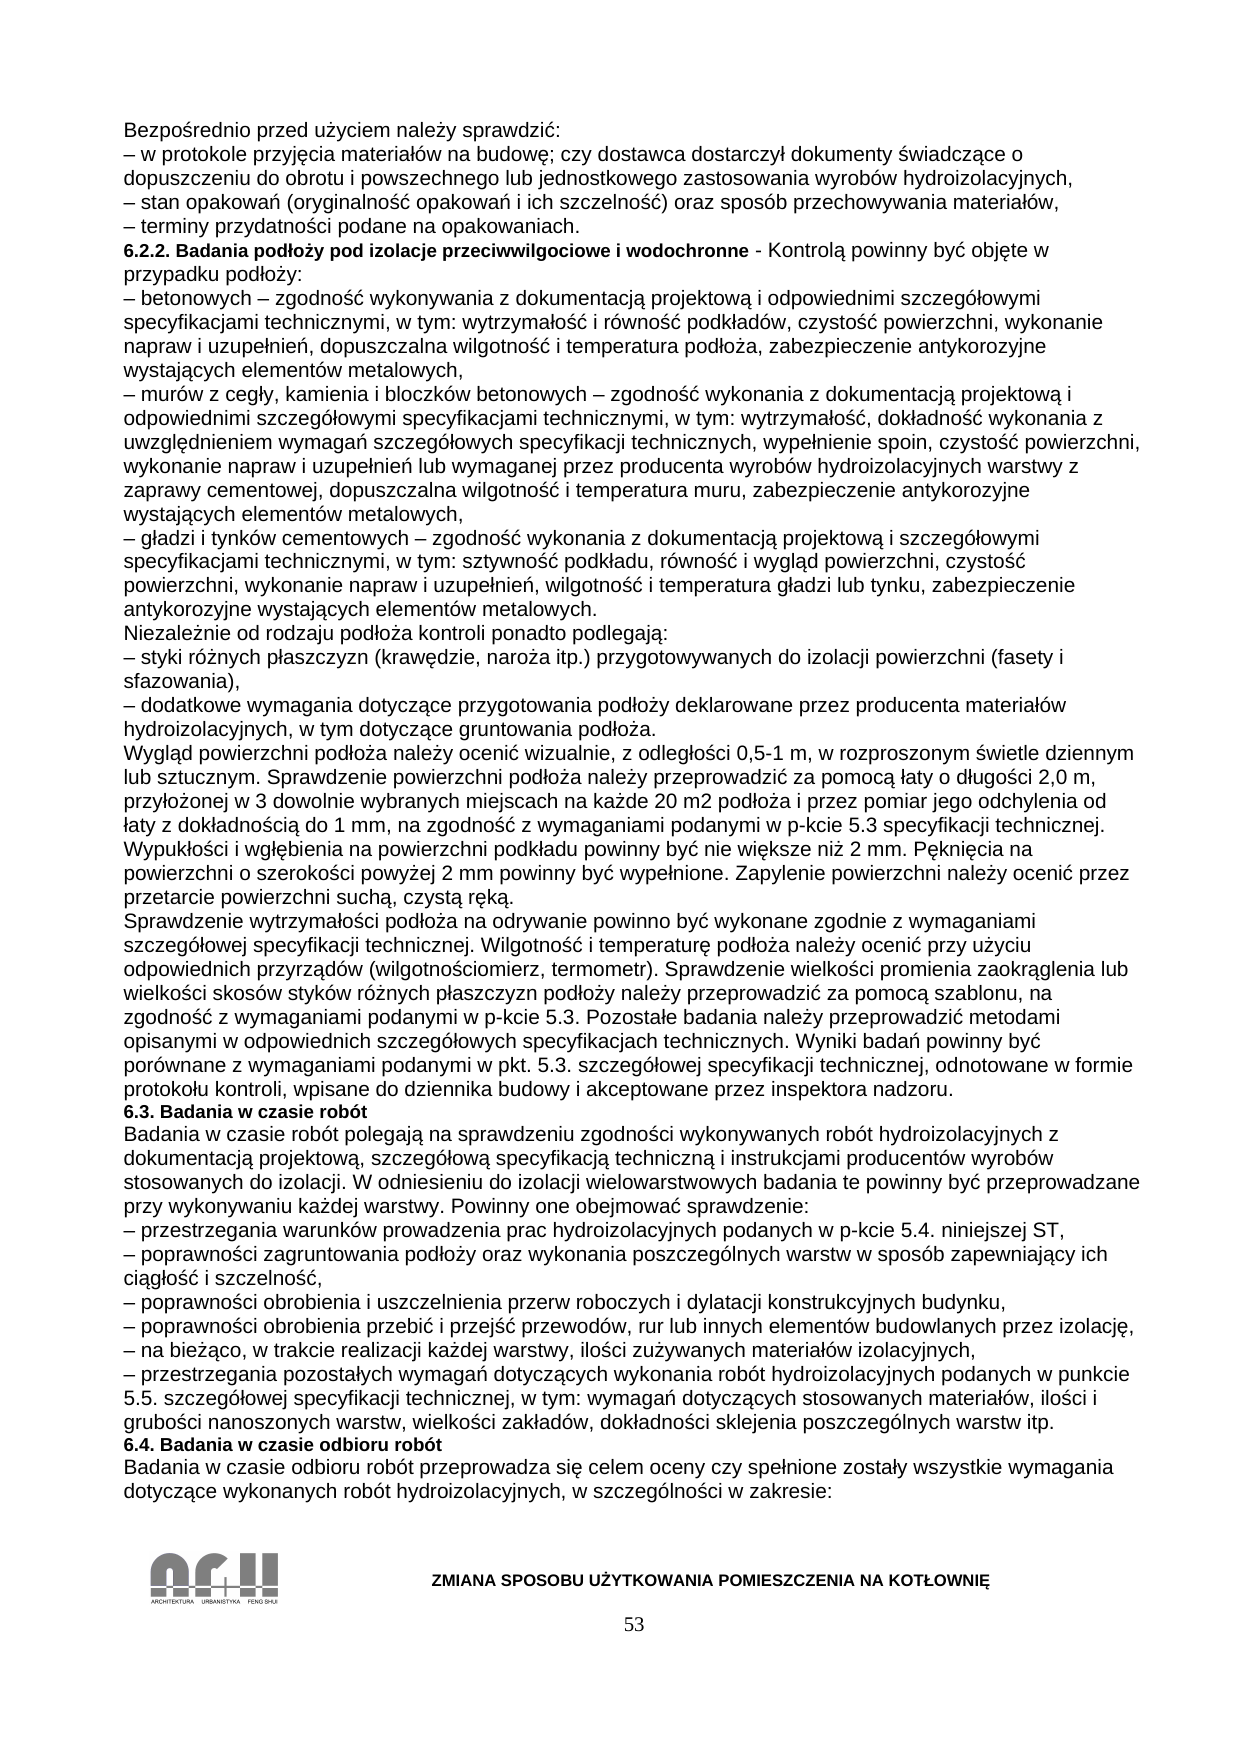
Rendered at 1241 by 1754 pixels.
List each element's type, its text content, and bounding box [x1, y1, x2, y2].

text – poprawności zagruntowania podłoży oraz wykonania poszczególnych warstw w sposób zapewniający ich ciągłość i szczelność, [123, 1242, 1144, 1290]
text – przestrzegania pozostałych wymagań dotyczących wykonania robót hydroizolacyjnych podanych w punkcie 5.5. szczegółowej specyfikacji technicznej, w tym: wymagań dotyczących stosowanych materiałów, ilości i grubości nanoszonych warstw, wielkości zakładów, dokładności sklejenia poszczególnych warstw itp. [123, 1362, 1144, 1433]
text – terminy przydatności podane na opakowaniach. [123, 214, 1144, 238]
picture [149, 1551, 279, 1605]
text 6.4. Badania w czasie odbioru robót [123, 1433, 1144, 1455]
text – przestrzegania warunków prowadzenia prac hydroizolacyjnych podanych w p-kcie 5.4. niniejszej ST, [123, 1218, 1144, 1242]
text – poprawności obrobienia przebić i przejść przewodów, rur lub innych elementów budowlanych przez izolację, [123, 1314, 1144, 1338]
text – na bieżąco, w trakcie realizacji każdej warstwy, ilości zużywanych materiałów izolacyjnych, [123, 1338, 1144, 1362]
text – murów z cegły, kamienia i bloczków betonowych – zgodność wykonania z dokumentacją projektową i odpowiednimi szczegółowymi specyfikacjami technicznymi, w tym: wytrzymałość, dokładność wykonania z uwzględnieniem wymagań szczegółowych specyfikacji technicznych, wypełnienie spoin, czystość powierzchni, wykonanie napraw i uzupełnień lub wymaganej przez producenta wyrobów hydroizolacyjnych warstwy z zaprawy cementowej, dopuszczalna wilgotność i temperatura muru, zabezpieczenie antykorozyjne wystających elementów metalowych, [123, 382, 1144, 525]
text 6.2.2. Badania podłoży pod izolacje przeciwwilgociowe i wodochronne - Kontrolą powinny być objęte w przypadku podłoży: [123, 238, 1144, 286]
text – poprawności obrobienia i uszczelnienia przerw roboczych i dylatacji konstrukcyjnych budynku, [123, 1290, 1144, 1314]
text Wygląd powierzchni podłoża należy ocenić wizualnie, z odległości 0,5-1 m, w rozproszonym świetle dziennym lub sztucznym. Sprawdzenie powierzchni podłoża należy przeprowadzić za pomocą łaty o długości 2,0 m, przyłożonej w 3 dowolnie wybranych miejscach na każde 20 m2 podłoża i przez pomiar jego odchylenia od łaty z dokładnością do 1 mm, na zgodność z wymaganiami podanymi w p-kcie 5.3 specyfikacji technicznej. Wypukłości i wgłębienia na powierzchni podkładu powinny być nie większe niż 2 mm. Pęknięcia na powierzchni o szerokości powyżej 2 mm powinny być wypełnione. Zapylenie powierzchni należy ocenić przez przetarcie powierzchni suchą, czystą ręką. [123, 741, 1144, 909]
text – stan opakowań (oryginalność opakowań i ich szczelność) oraz sposób przechowywania materiałów, [123, 190, 1144, 214]
text Bezpośrednio przed użyciem należy sprawdzić: [123, 118, 1144, 142]
text Niezależnie od rodzaju podłoża kontroli ponadto podlegają: [123, 621, 1144, 645]
text – gładzi i tynków cementowych – zgodność wykonania z dokumentacją projektową i szczegółowymi specyfikacjami technicznymi, w tym: sztywność podkładu, równość i wygląd powierzchni, czystość powierzchni, wykonanie napraw i uzupełnień, wilgotność i temperatura gładzi lub tynku, zabezpieczenie antykorozyjne wystających elementów metalowych. [123, 525, 1144, 621]
text – styki różnych płaszczyzn (krawędzie, naroża itp.) przygotowywanych do izolacji powierzchni (fasety i sfazowania), [123, 645, 1144, 693]
text 6.3. Badania w czasie robót [123, 1100, 1144, 1122]
text Badania w czasie odbioru robót przeprowadza się celem oceny czy spełnione zostały wszystkie wymagania dotyczące wykonanych robót hydroizolacyjnych, w szczególności w zakresie: [123, 1455, 1144, 1503]
text Badania w czasie robót polegają na sprawdzeniu zgodności wykonywanych robót hydroizolacyjnych z dokumentacją projektową, szczegółową specyfikacją techniczną i instrukcjami producentów wyrobów stosowanych do izolacji. W odniesieniu do izolacji wielowarstwowych badania te powinny być przeprowadzane przy wykonywaniu każdej warstwy. Powinny one obejmować sprawdzenie: [123, 1122, 1144, 1218]
text – w protokole przyjęcia materiałów na budowę; czy dostawca dostarczył dokumenty świadczące o dopuszczeniu do obrotu i powszechnego lub jednostkowego zastosowania wyrobów hydroizolacyjnych, [123, 142, 1144, 190]
text Sprawdzenie wytrzymałości podłoża na odrywanie powinno być wykonane zgodnie z wymaganiami szczegółowej specyfikacji technicznej. Wilgotność i temperaturę podłoża należy ocenić przy użyciu odpowiednich przyrządów (wilgotnościomierz, termometr). Sprawdzenie wielkości promienia zaokrąglenia lub wielkości skosów styków różnych płaszczyzn podłoży należy przeprowadzić za pomocą szablonu, na zgodność z wymaganiami podanymi w p-kcie 5.3. Pozostałe badania należy przeprowadzić metodami opisanymi w odpowiednich szczegółowych specyfikacjach technicznych. Wyniki badań powinny być porównane z wymaganiami podanymi w pkt. 5.3. szczegółowej specyfikacji technicznej, odnotowane w formie protokołu kontroli, wpisane do dziennika budowy i akceptowane przez inspektora nadzoru. [123, 909, 1144, 1100]
text – betonowych – zgodność wykonywania z dokumentacją projektową i odpowiednimi szczegółowymi specyfikacjami technicznymi, w tym: wytrzymałość i równość podkładów, czystość powierzchni, wykonanie napraw i uzupełnień, dopuszczalna wilgotność i temperatura podłoża, zabezpieczenie antykorozyjne wystających elementów metalowych, [123, 286, 1144, 382]
text – dodatkowe wymagania dotyczące przygotowania podłoży deklarowane przez producenta materiałów hydroizolacyjnych, w tym dotyczące gruntowania podłoża. [123, 693, 1144, 741]
